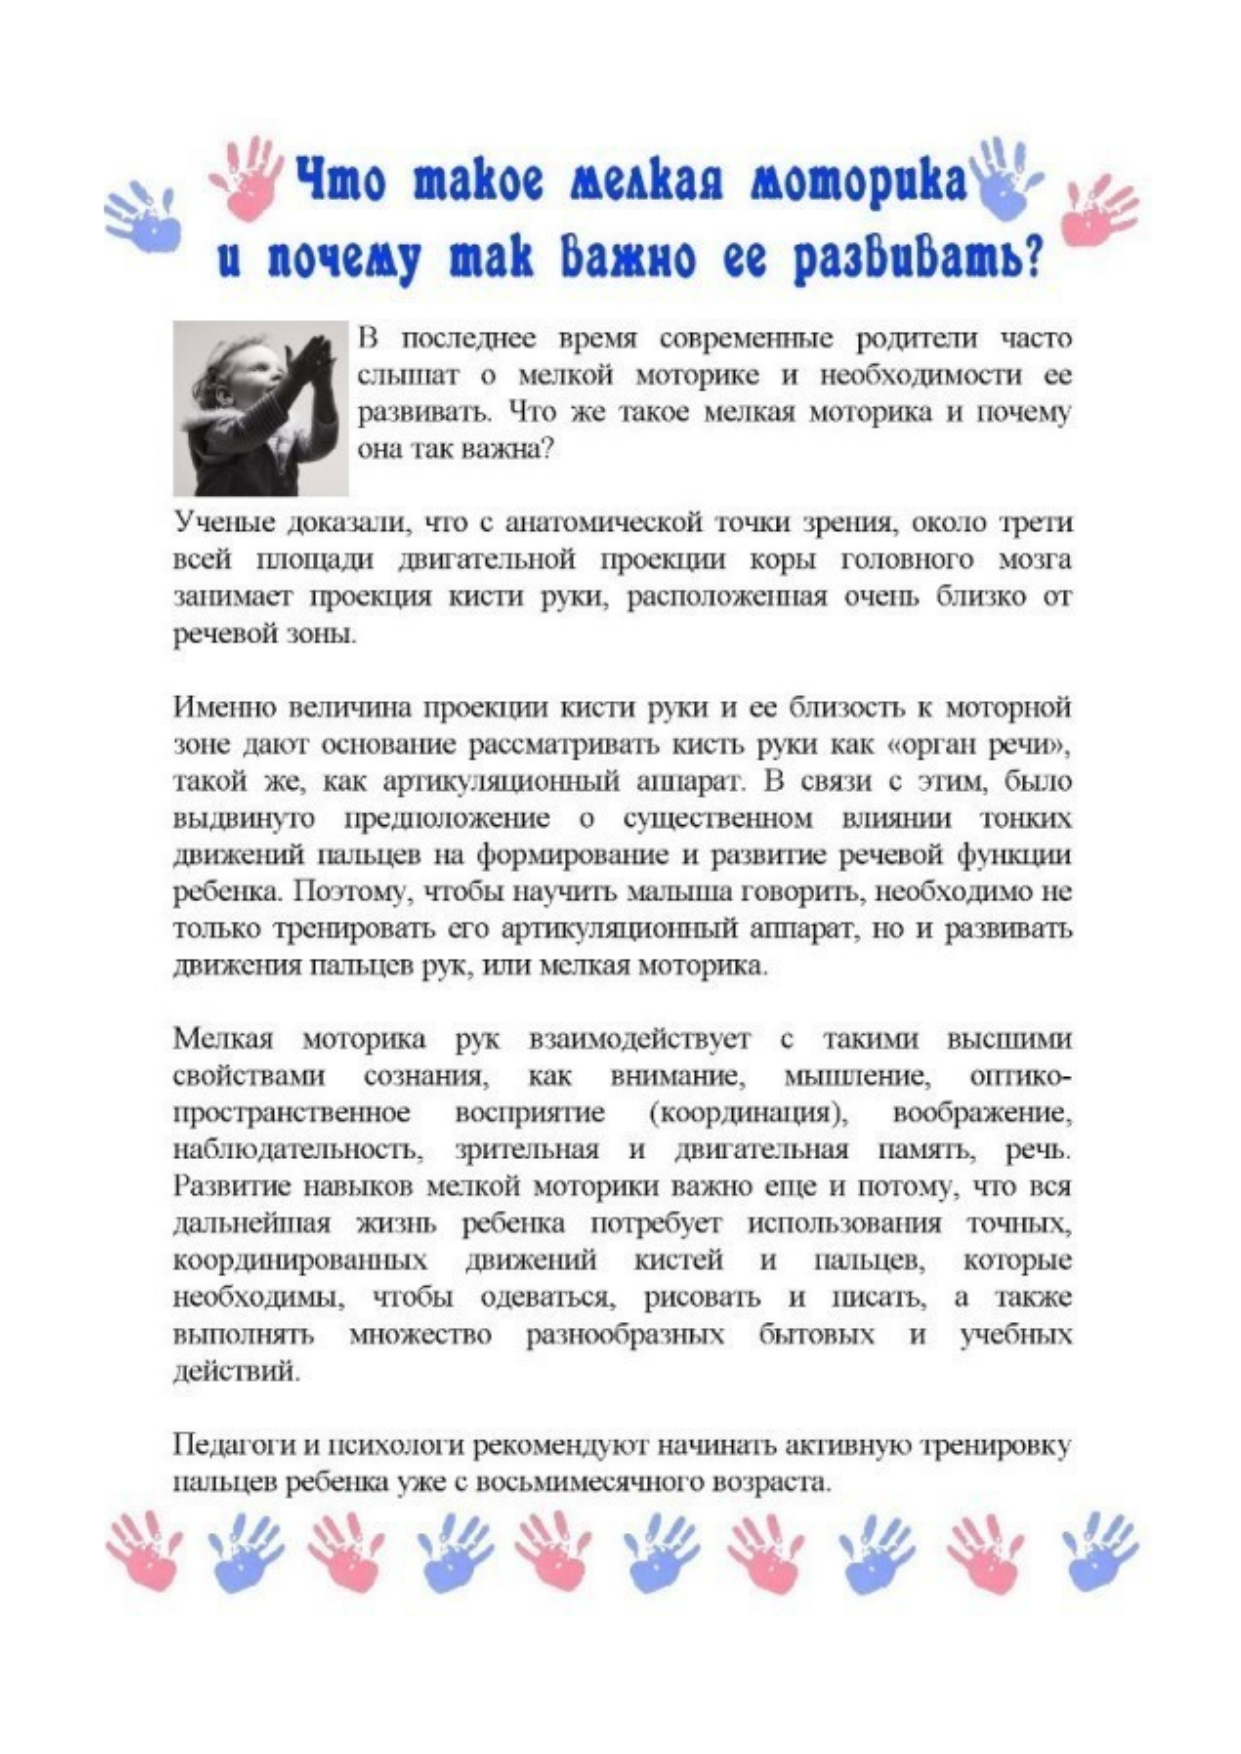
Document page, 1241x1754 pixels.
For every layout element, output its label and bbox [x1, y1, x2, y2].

picture [103, 118, 1152, 1616]
